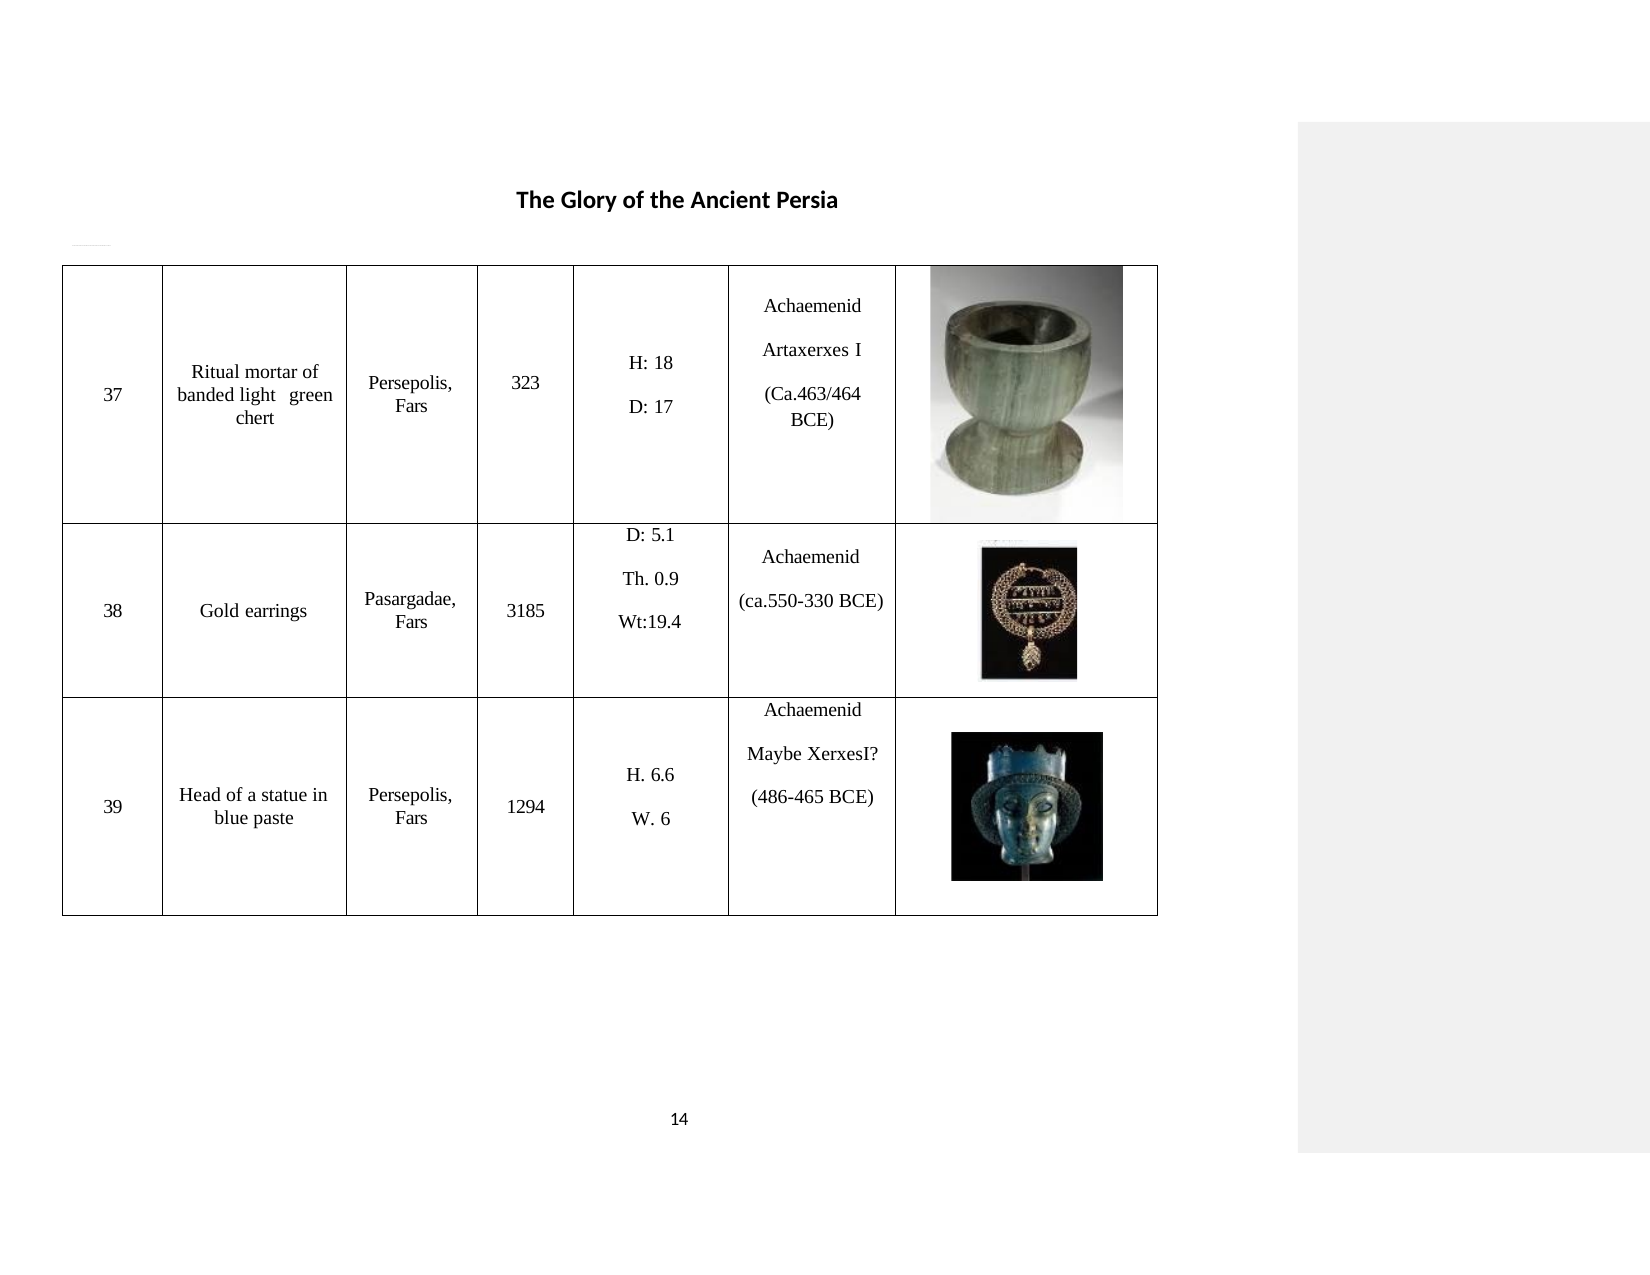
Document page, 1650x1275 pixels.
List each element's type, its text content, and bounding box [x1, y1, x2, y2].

table_cell [896, 524, 1157, 697]
table_cell Pasargadae, Fars [347, 524, 477, 697]
table_cell [896, 698, 1157, 914]
table_header Persepolis, Fars [347, 266, 477, 523]
table_cell Achaemenid Maybe XerxesI? (486-465 BCE) [729, 698, 895, 914]
table_header Ritual mortar of banded light green chert [163, 266, 346, 523]
table_cell 39 [63, 698, 162, 914]
table_cell 38 [63, 524, 162, 697]
table_cell D: 5.1 Th. 0.9 Wt:19.4 [574, 524, 728, 697]
table_cell 1294 [478, 698, 573, 914]
table_cell H. 6.6 W. 6 [574, 698, 728, 914]
table_header [896, 266, 930, 523]
picture [930, 266, 1123, 523]
picture [951, 732, 1103, 881]
table_header 323 [478, 266, 573, 523]
table_cell Gold earrings [163, 524, 346, 697]
picture [977, 540, 1078, 682]
table_cell 3185 [478, 524, 573, 697]
table_cell Achaemenid (ca.550-330 BCE) [729, 524, 895, 697]
table_header Achaemenid Artaxerxes I (Ca.463/464 BCE) [729, 266, 895, 523]
table_header 37 [63, 266, 162, 523]
table_cell Persepolis, Fars [347, 698, 477, 914]
table_cell Head of a statue in blue paste [163, 698, 346, 914]
table_header H: 18 D: 17 [574, 266, 728, 523]
table_header [1123, 266, 1157, 523]
